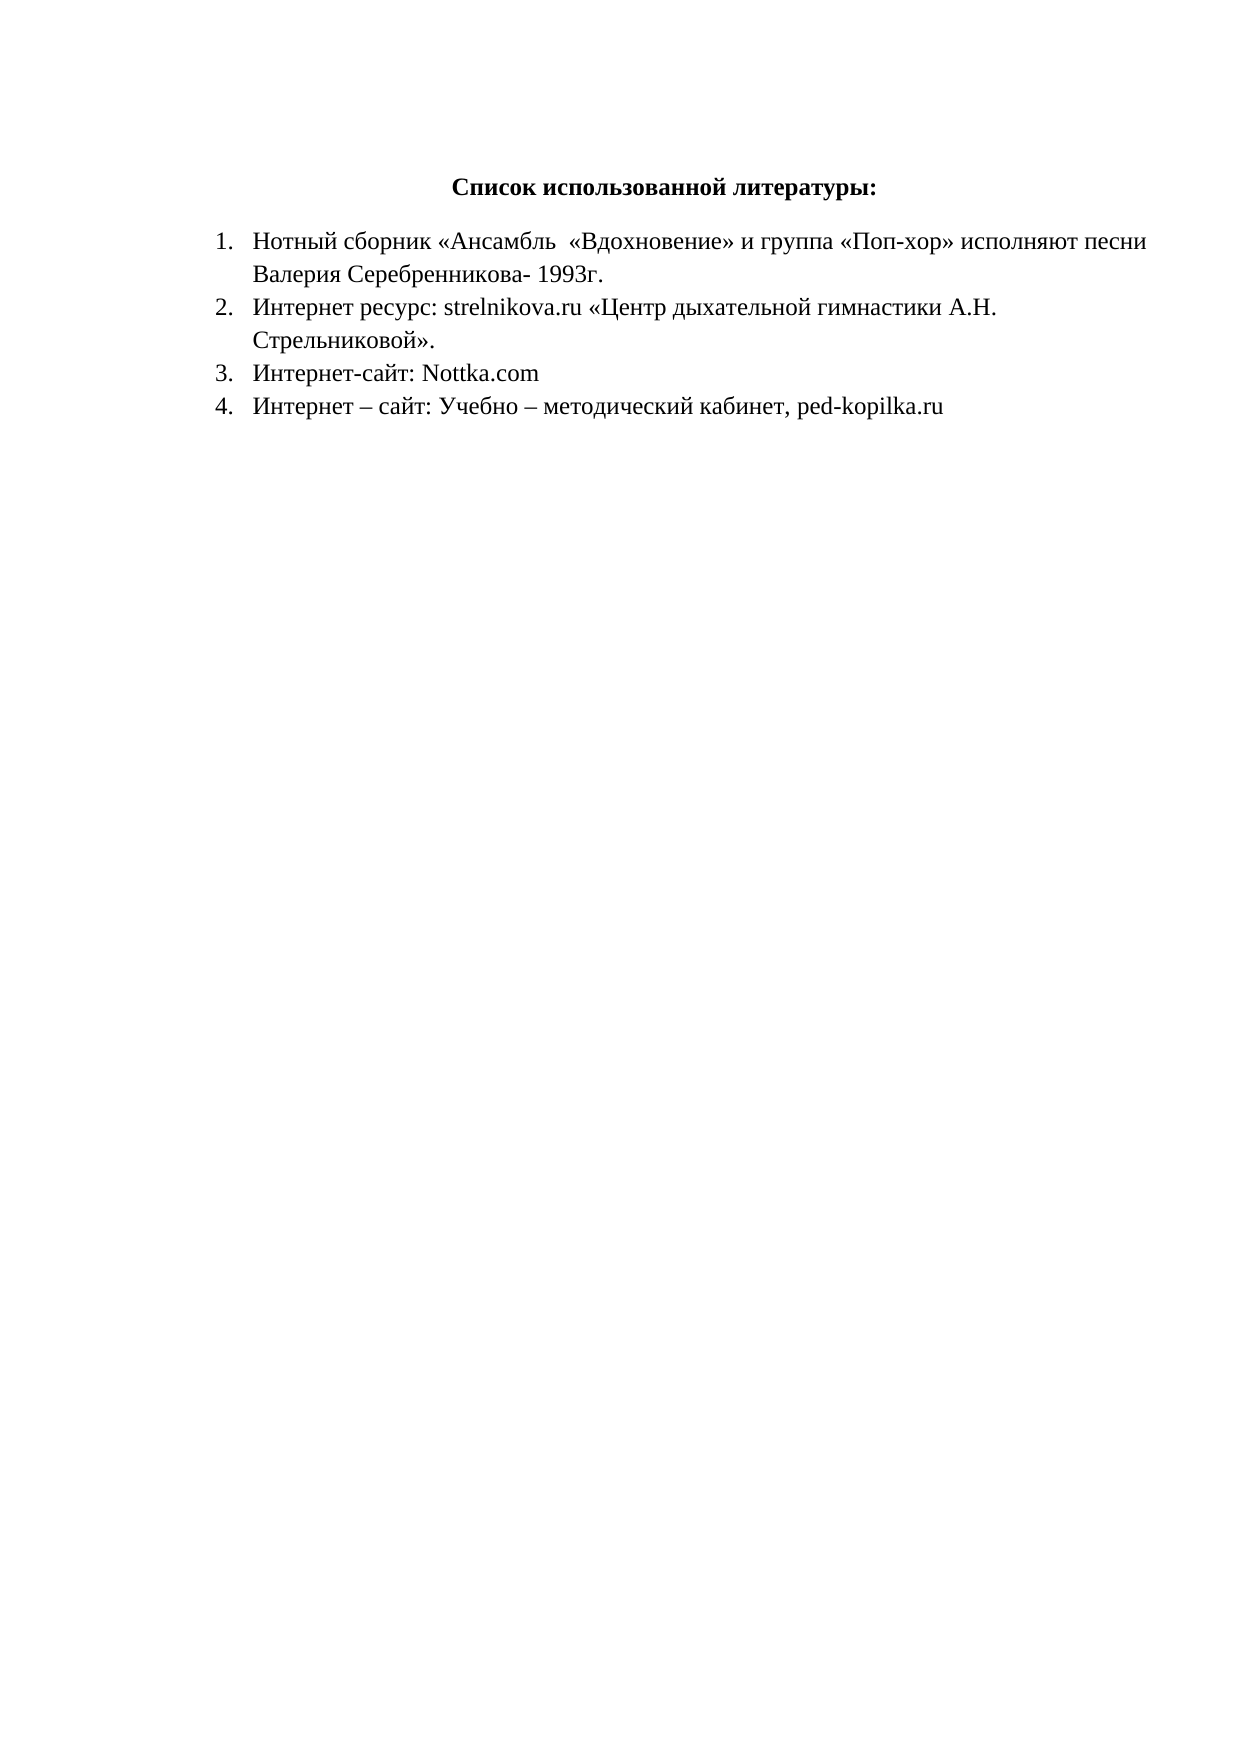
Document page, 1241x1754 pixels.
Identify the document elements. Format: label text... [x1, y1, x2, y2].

list Интернет ресурс: strelnikova.ru «Центр дыхательной гимнастики А.Н. Стрельниковой». [215, 292, 1152, 354]
text Список использованной литературы: [177, 172, 1152, 201]
list Нотный сборник «Ансамбль «Вдохновение» и группа «Поп-хор» исполняют песни Валерия Серебренникова- 1993г. [215, 226, 1152, 288]
list Интернет – сайт: Учебно – методический кабинет, ped-kopilka.ru [215, 391, 1152, 452]
list Интернет-сайт: Nottka.com [215, 358, 1152, 387]
